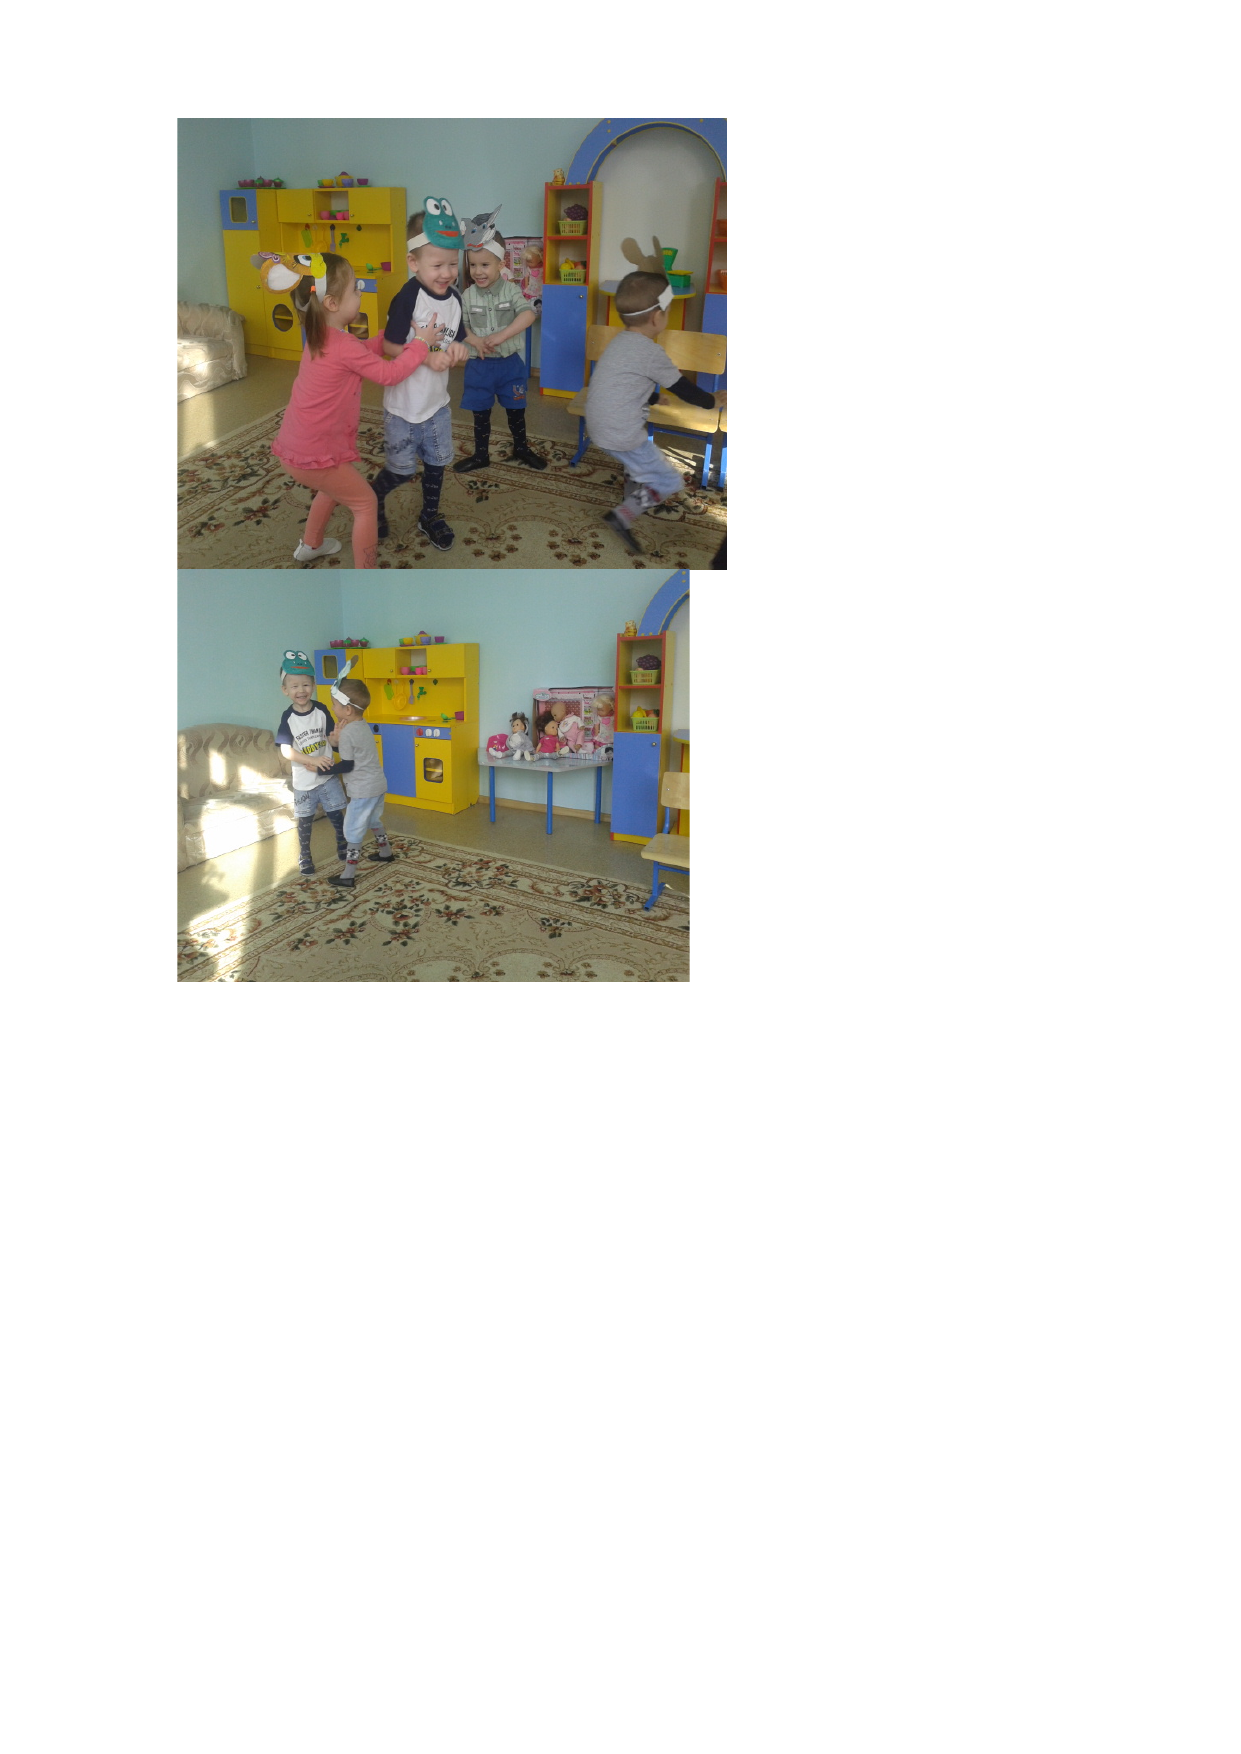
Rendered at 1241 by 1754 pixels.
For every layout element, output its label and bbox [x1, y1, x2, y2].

picture [177, 118, 727, 982]
